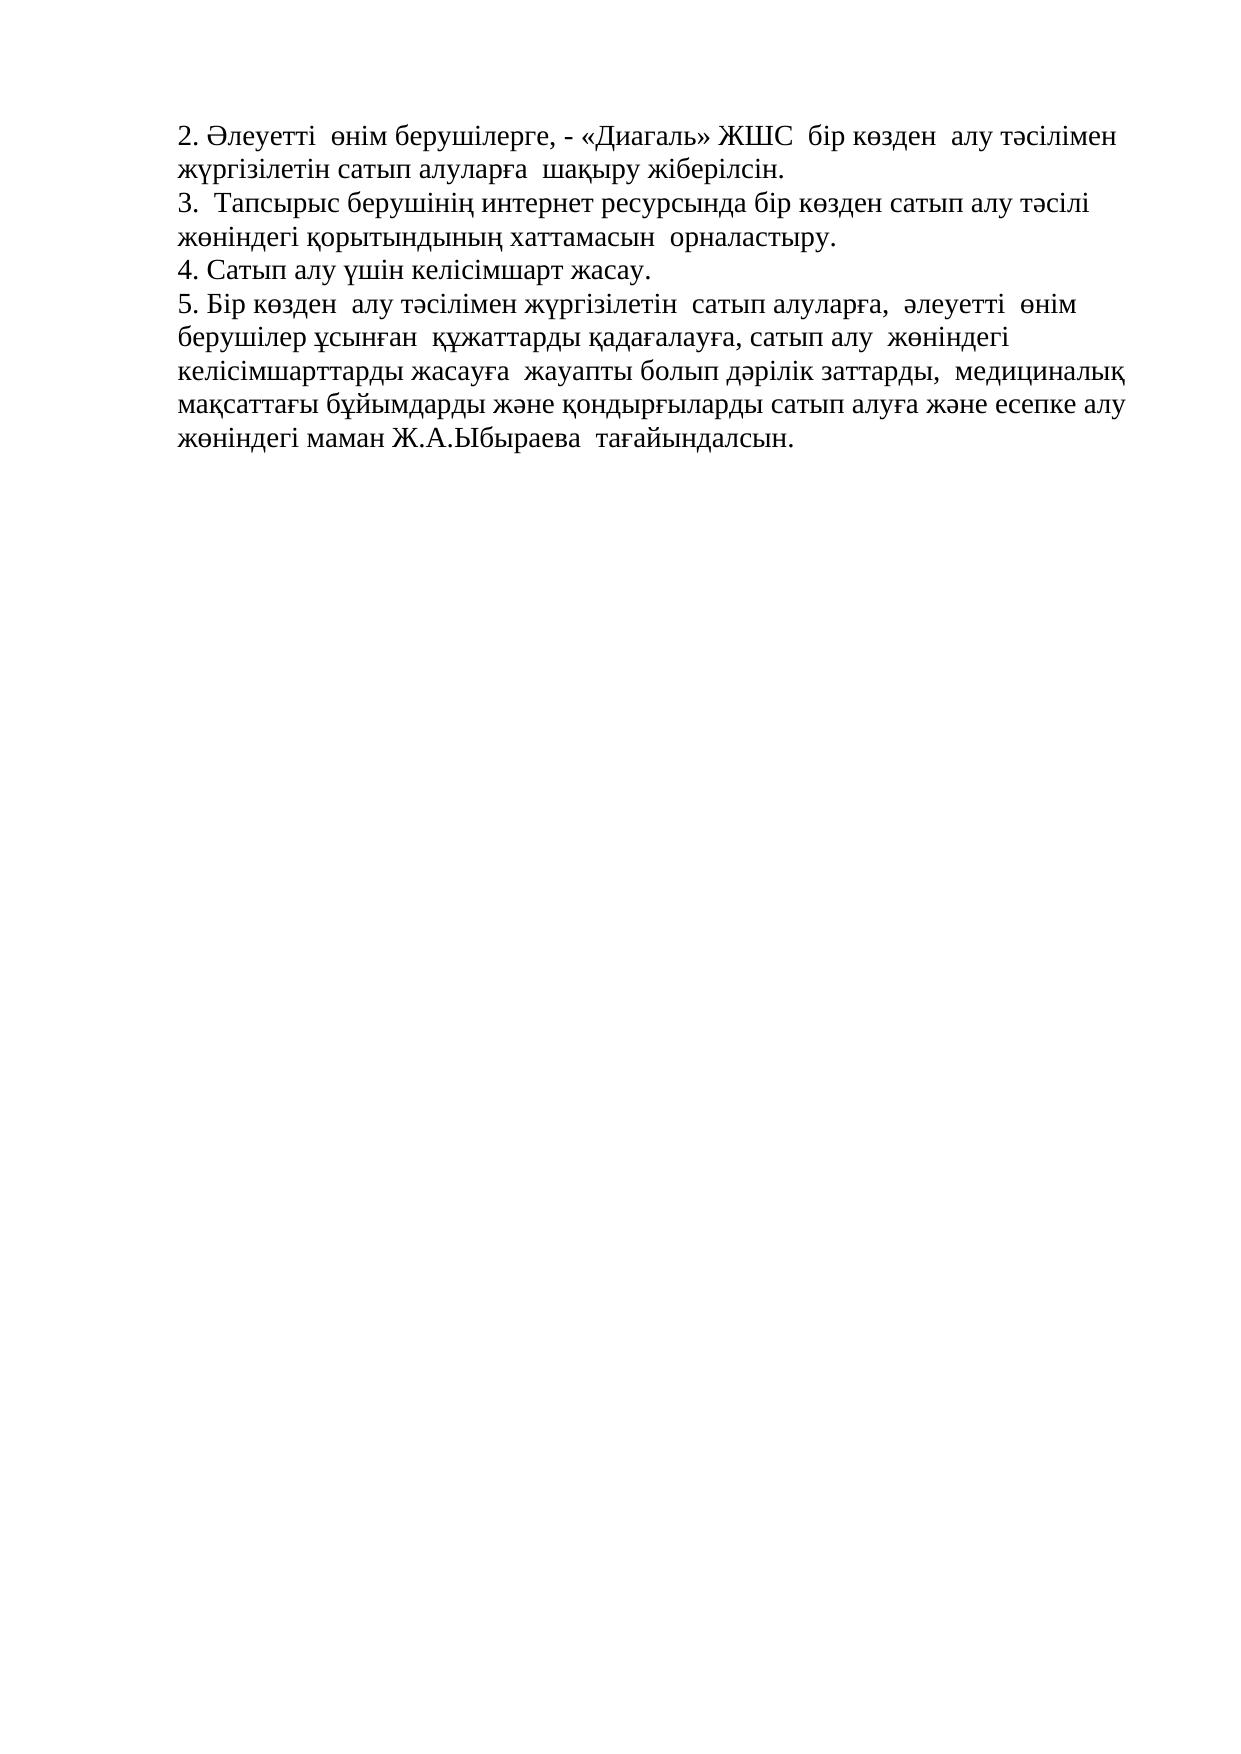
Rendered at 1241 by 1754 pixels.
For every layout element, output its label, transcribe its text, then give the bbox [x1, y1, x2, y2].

text 5. Бір көзден алу тәсілімен жүргізілетін сатып алуларға, әлеуетті өнім берушілер ұсынған құжаттарды қадағалауға, сатып алу жөніндегі келісімшарттарды жасауға жауапты болып дәрілік заттарды, медициналық мақсаттағы бұйымдарды және қондырғыларды сатып алуға және есепке алу жөніндегі маман Ж.А.Ыбыраева тағайындалсын. [177, 286, 1152, 453]
text 4. Сатып алу үшін келісімшарт жасау. [177, 252, 1152, 286]
text 2. Әлеуетті өнім берушілерге, - «Диагаль» ЖШС бір көзден алу тәсілімен жүргізілетін сатып алуларға шақыру жіберілсін. [177, 118, 1152, 185]
text 3. Тапсырыс берушінің интернет ресурсында бір көзден сатып алу тәсілі жөніндегі қорытындының хаттамасын орналастыру. [177, 185, 1152, 252]
